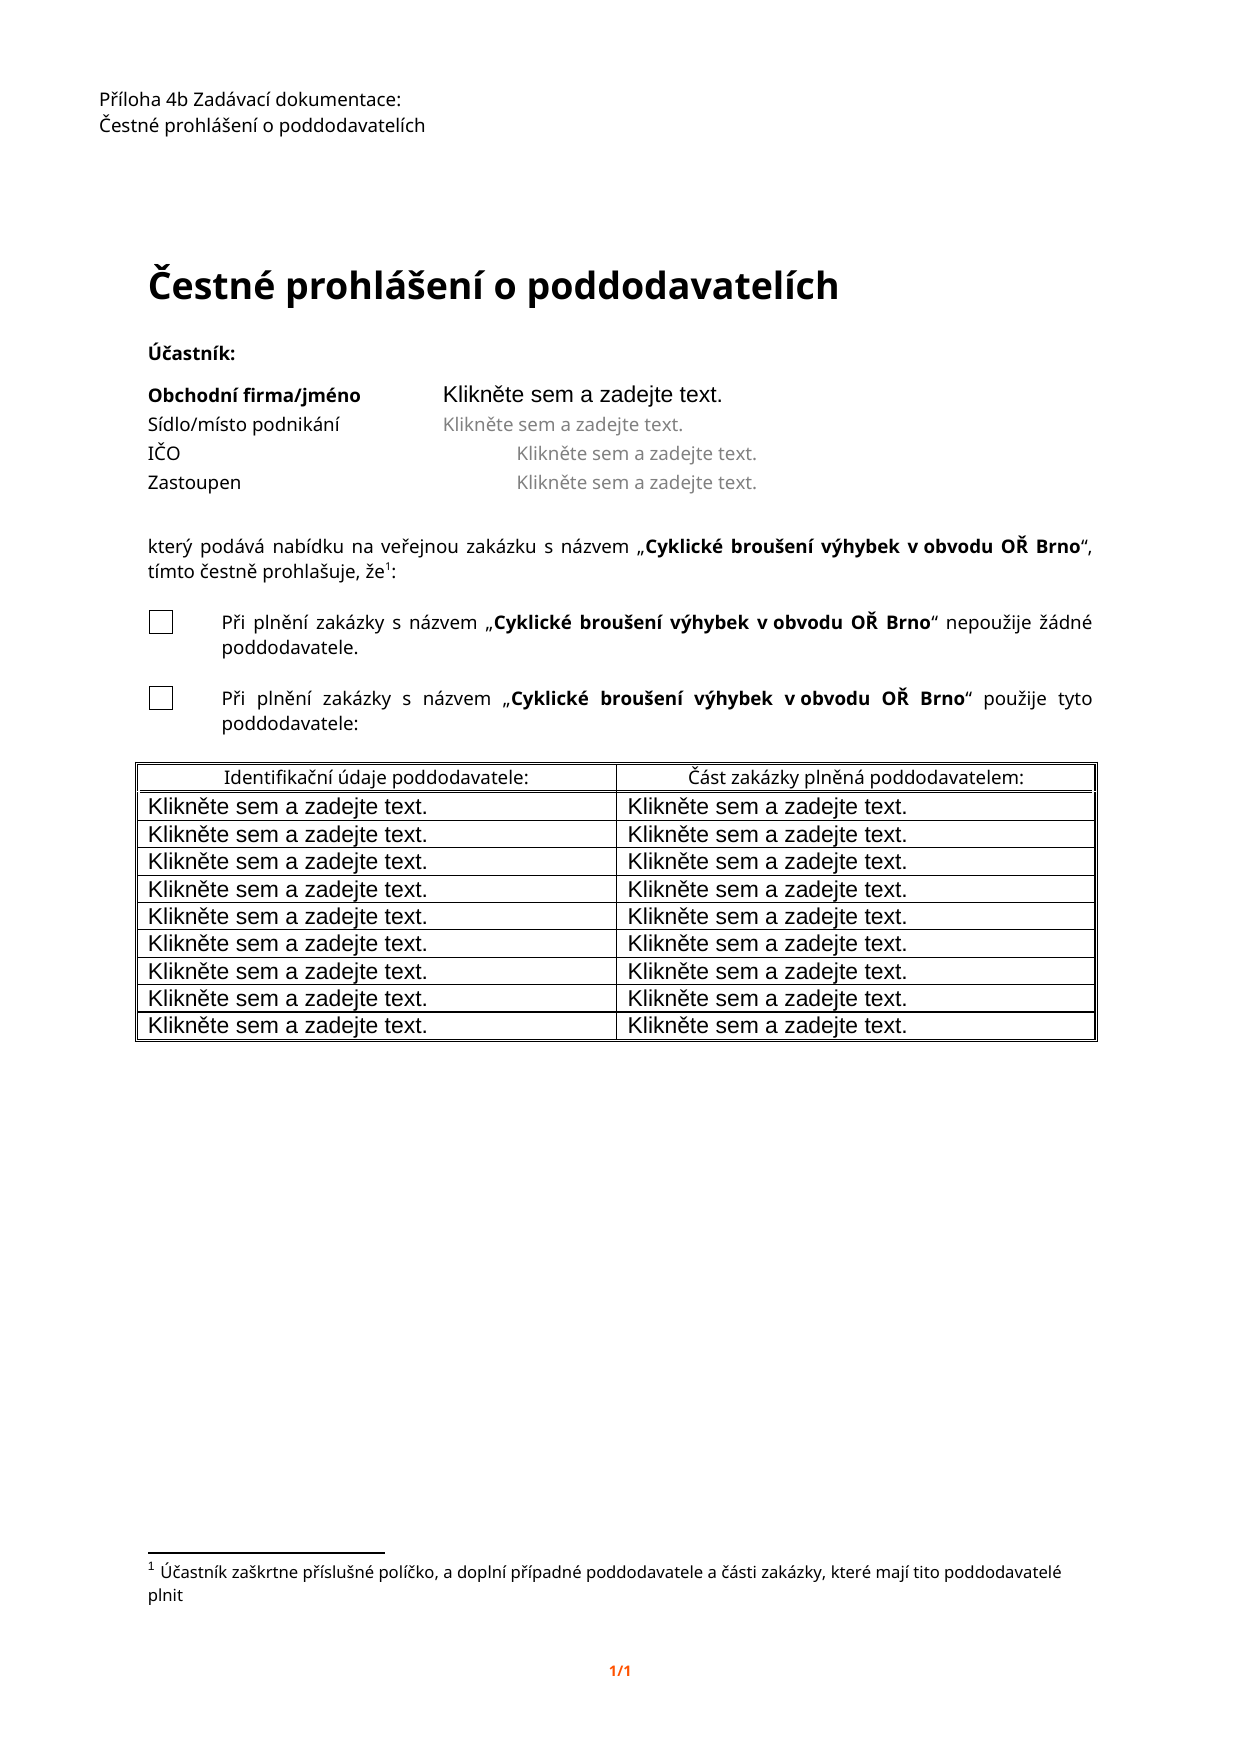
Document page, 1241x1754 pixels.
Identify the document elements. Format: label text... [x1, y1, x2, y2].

text Sídlo/místo podnikání [148, 408, 1093, 437]
table_header Část zakázky plněná poddodavatelem: [617, 765, 1094, 790]
text Účastník: [148, 336, 1093, 367]
text který podává nabídku na veřejnou zakázku s názvem „Cyklické broušení výhybek v obvodu OŘ Brno“, tímto čestně prohlašuje, že: [148, 533, 1093, 584]
text Při plnění zakázky s názvem „Cyklické broušení výhybek v obvodu OŘ Brno“ nepoužije žádné poddodavatele. [148, 609, 1093, 660]
text Zastoupen [148, 466, 1093, 495]
title Čestné prohlášení o poddodavatelích [148, 259, 1093, 311]
text Obchodní firma/jméno [148, 379, 1093, 408]
table_header Identifikační údaje poddodavatele: [138, 765, 616, 790]
text IČO [148, 437, 1093, 466]
text Při plnění zakázky s názvem „Cyklické broušení výhybek v obvodu OŘ Brno“ použije tyto poddodavatele: [148, 685, 1093, 736]
